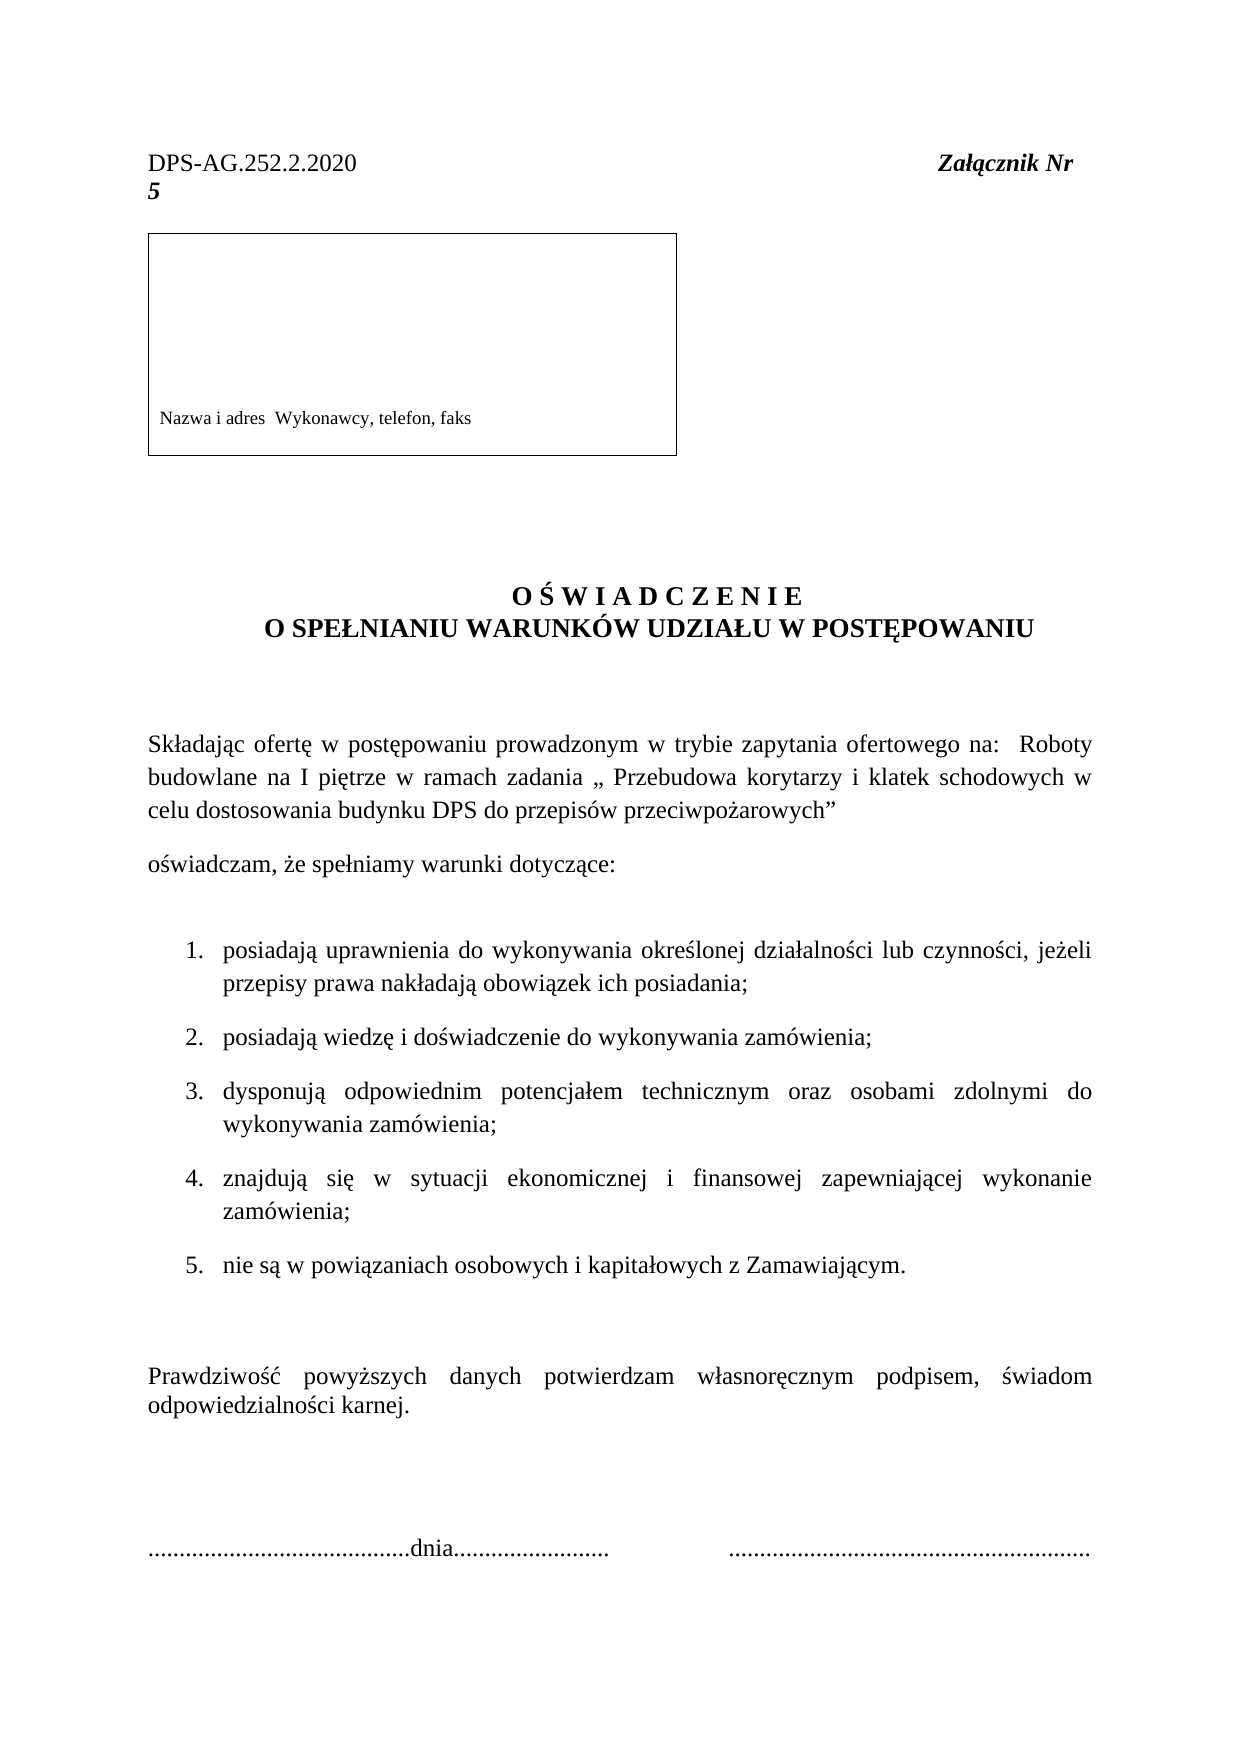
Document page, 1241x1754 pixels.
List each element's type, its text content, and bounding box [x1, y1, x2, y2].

list posiadają wiedzę i doświadczenie do wykonywania zamówienia; [185, 1022, 1093, 1051]
text DPS-AG.252.2.2020 Załącznik Nr 5 [148, 148, 1093, 205]
text Składając ofertę w postępowaniu prowadzonym w trybie zapytania ofertowego na: Roboty budowlane na I piętrze w ramach zadania „ Przebudowa korytarzy i klatek schodowych w celu dostosowania budynku DPS do przepisów przeciwpożarowych” [148, 729, 1093, 824]
list O Ś W I A D C Z E N I E [162, 581, 1093, 612]
list nie są w powiązaniach osobowych i kapitałowych z Zamawiającym. [185, 1250, 1093, 1278]
list dysponują odpowiednim potencjałem technicznym oraz osobami zdolnymi do wykonywania zamówienia; [185, 1076, 1093, 1138]
list O SPEŁNIANIU WARUNKÓW UDZIAŁU W POSTĘPOWANIU [207, 612, 1093, 643]
text Prawdziwość powyższych danych potwierdzam własnoręcznym podpisem, świadom odpowiedzialności karnej. [148, 1361, 1093, 1418]
list posiadają uprawnienia do wykonywania określonej działalności lub czynności, jeżeli przepisy prawa nakładają obowiązek ich posiadania; [185, 935, 1093, 997]
table_header Nazwa i adres Wykonawcy, telefon, faks [149, 234, 676, 455]
text oświadczam, że spełniamy warunki dotyczące: [148, 849, 1093, 878]
list znajdują się w sytuacji ekonomicznej i finansowej zapewniającej wykonanie zamówienia; [185, 1163, 1093, 1224]
text ..........................................dnia......................... .......................................................... [148, 1533, 1093, 1562]
